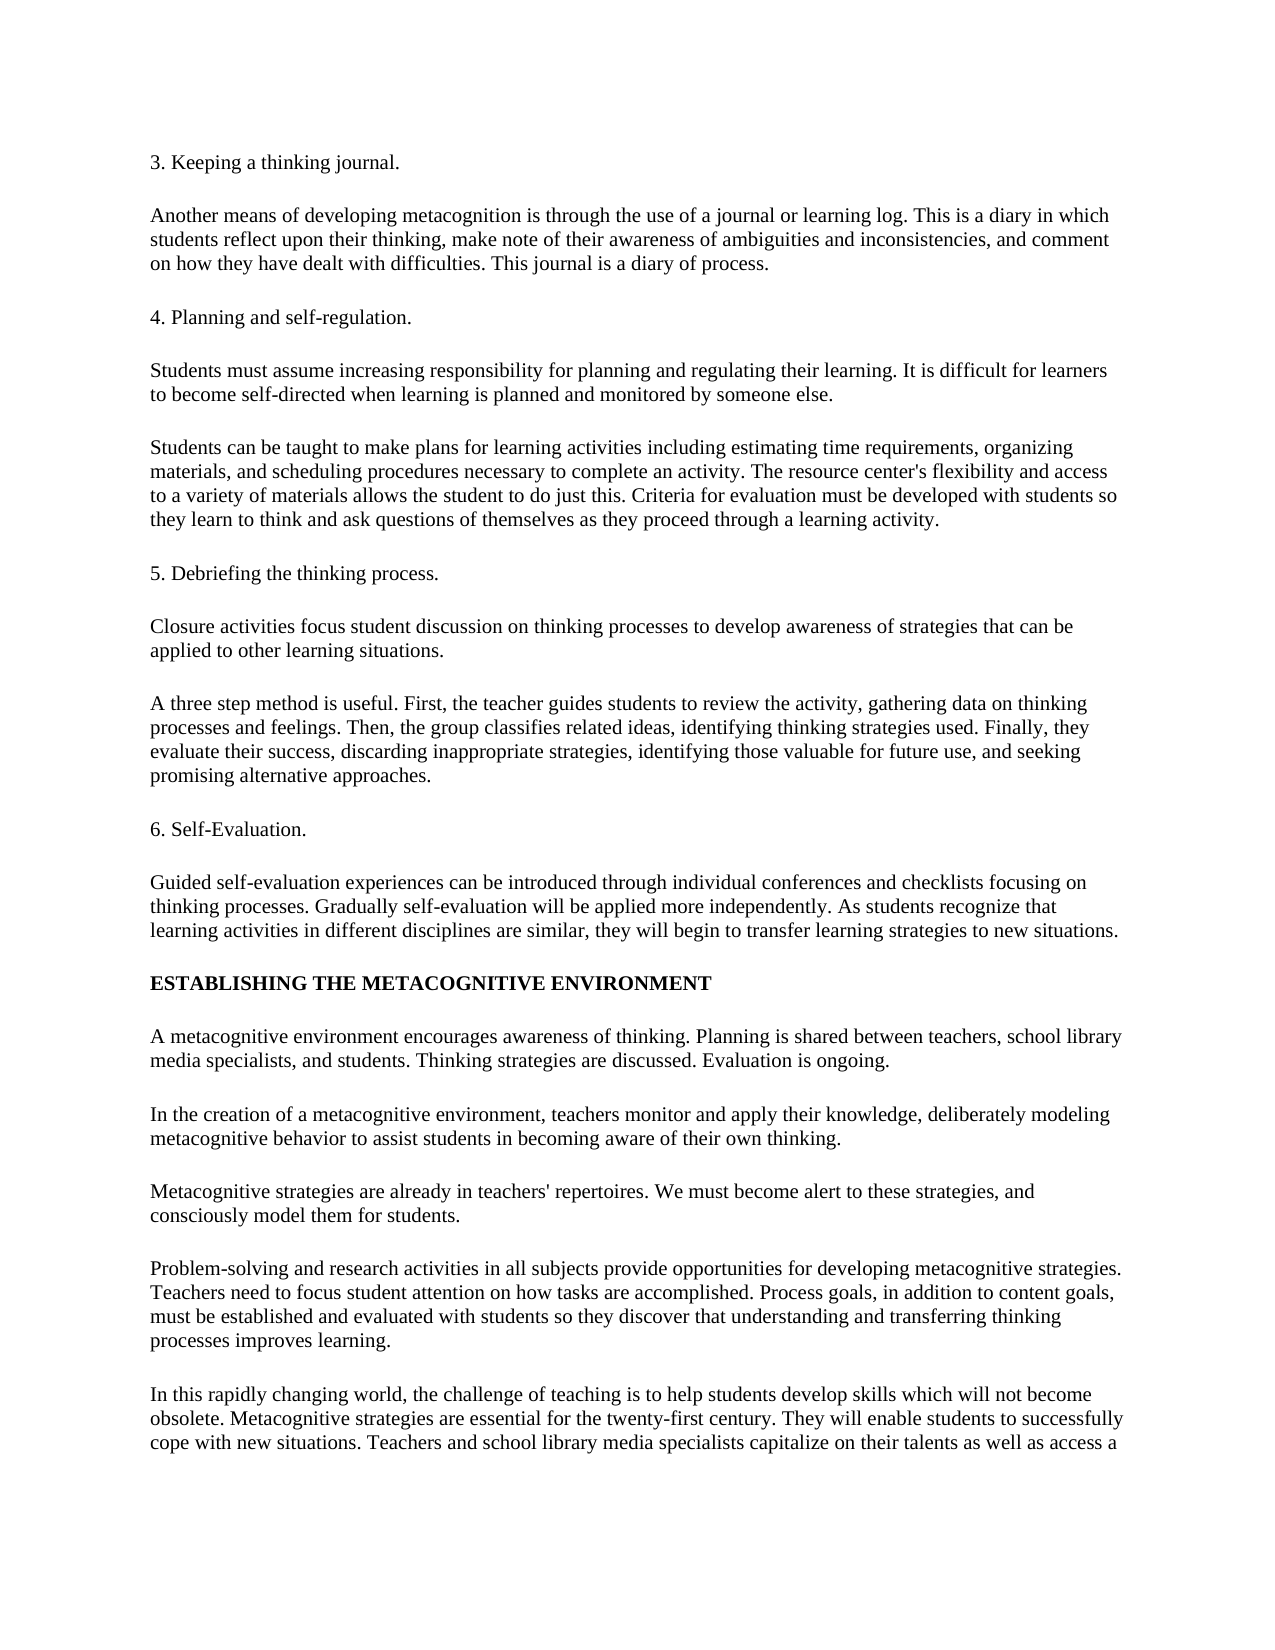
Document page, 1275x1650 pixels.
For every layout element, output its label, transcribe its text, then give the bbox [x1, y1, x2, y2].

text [150, 1382, 1125, 1454]
text Students must assume increasing responsibility for planning and regulating their learning. It is difficult for learners to become self-directed when learning is planned and monitored by someone else. [150, 358, 1125, 406]
text Problem-solving and research activities in all subjects provide opportunities for developing metacognitive strategies. Teachers need to focus student attention on how tasks are accomplished. Process goals, in addition to content goals, must be established and evaluated with students so they discover that understanding and transferring thinking processes improves learning. [150, 1256, 1125, 1352]
text A metacognitive environment encourages awareness of thinking. Planning is shared between teachers, school library media specialists, and students. Thinking strategies are discussed. Evaluation is ongoing. [150, 1024, 1125, 1072]
text Closure activities focus student discussion on thinking processes to develop awareness of strategies that can be applied to other learning situations. [150, 614, 1125, 662]
text In the creation of a metacognitive environment, teachers monitor and apply their knowledge, deliberately modeling metacognitive behavior to assist students in becoming aware of their own thinking. [150, 1102, 1125, 1150]
text 3. Keeping a thinking journal. [150, 150, 1125, 174]
text ESTABLISHING THE METACOGNITIVE ENVIRONMENT [150, 971, 1125, 995]
text Metacognitive strategies are already in teachers' repertoires. We must become alert to these strategies, and consciously model them for students. [150, 1179, 1125, 1227]
text 6. Self-Evaluation. [150, 816, 1125, 841]
text Another means of developing metacognition is through the use of a journal or learning log. This is a diary in which students reflect upon their thinking, make note of their awareness of ambiguities and inconsistencies, and comment on how they have dealt with difficulties. This journal is a diary of process. [150, 203, 1125, 275]
text Guided self-evaluation experiences can be introduced through individual conferences and checklists focusing on thinking processes. Gradually self-evaluation will be applied more independently. As students recognize that learning activities in different disciplines are similar, they will begin to transfer learning strategies to new situations. [150, 870, 1125, 942]
text A three step method is useful. First, the teacher guides students to review the activity, gathering data on thinking processes and feelings. Then, the group classifies related ideas, identifying thinking strategies used. Finally, they evaluate their success, discarding inappropriate strategies, identifying those valuable for future use, and seeking promising alternative approaches. [150, 691, 1125, 787]
text 4. Planning and self-regulation. [150, 304, 1125, 329]
text Students can be taught to make plans for learning activities including estimating time requirements, organizing materials, and scheduling procedures necessary to complete an activity. The resource center's flexibility and access to a variety of materials allows the student to do just this. Criteria for evaluation must be developed with students so they learn to think and ask questions of themselves as they proceed through a learning activity. [150, 435, 1125, 531]
text 5. Debriefing the thinking process. [150, 561, 1125, 584]
